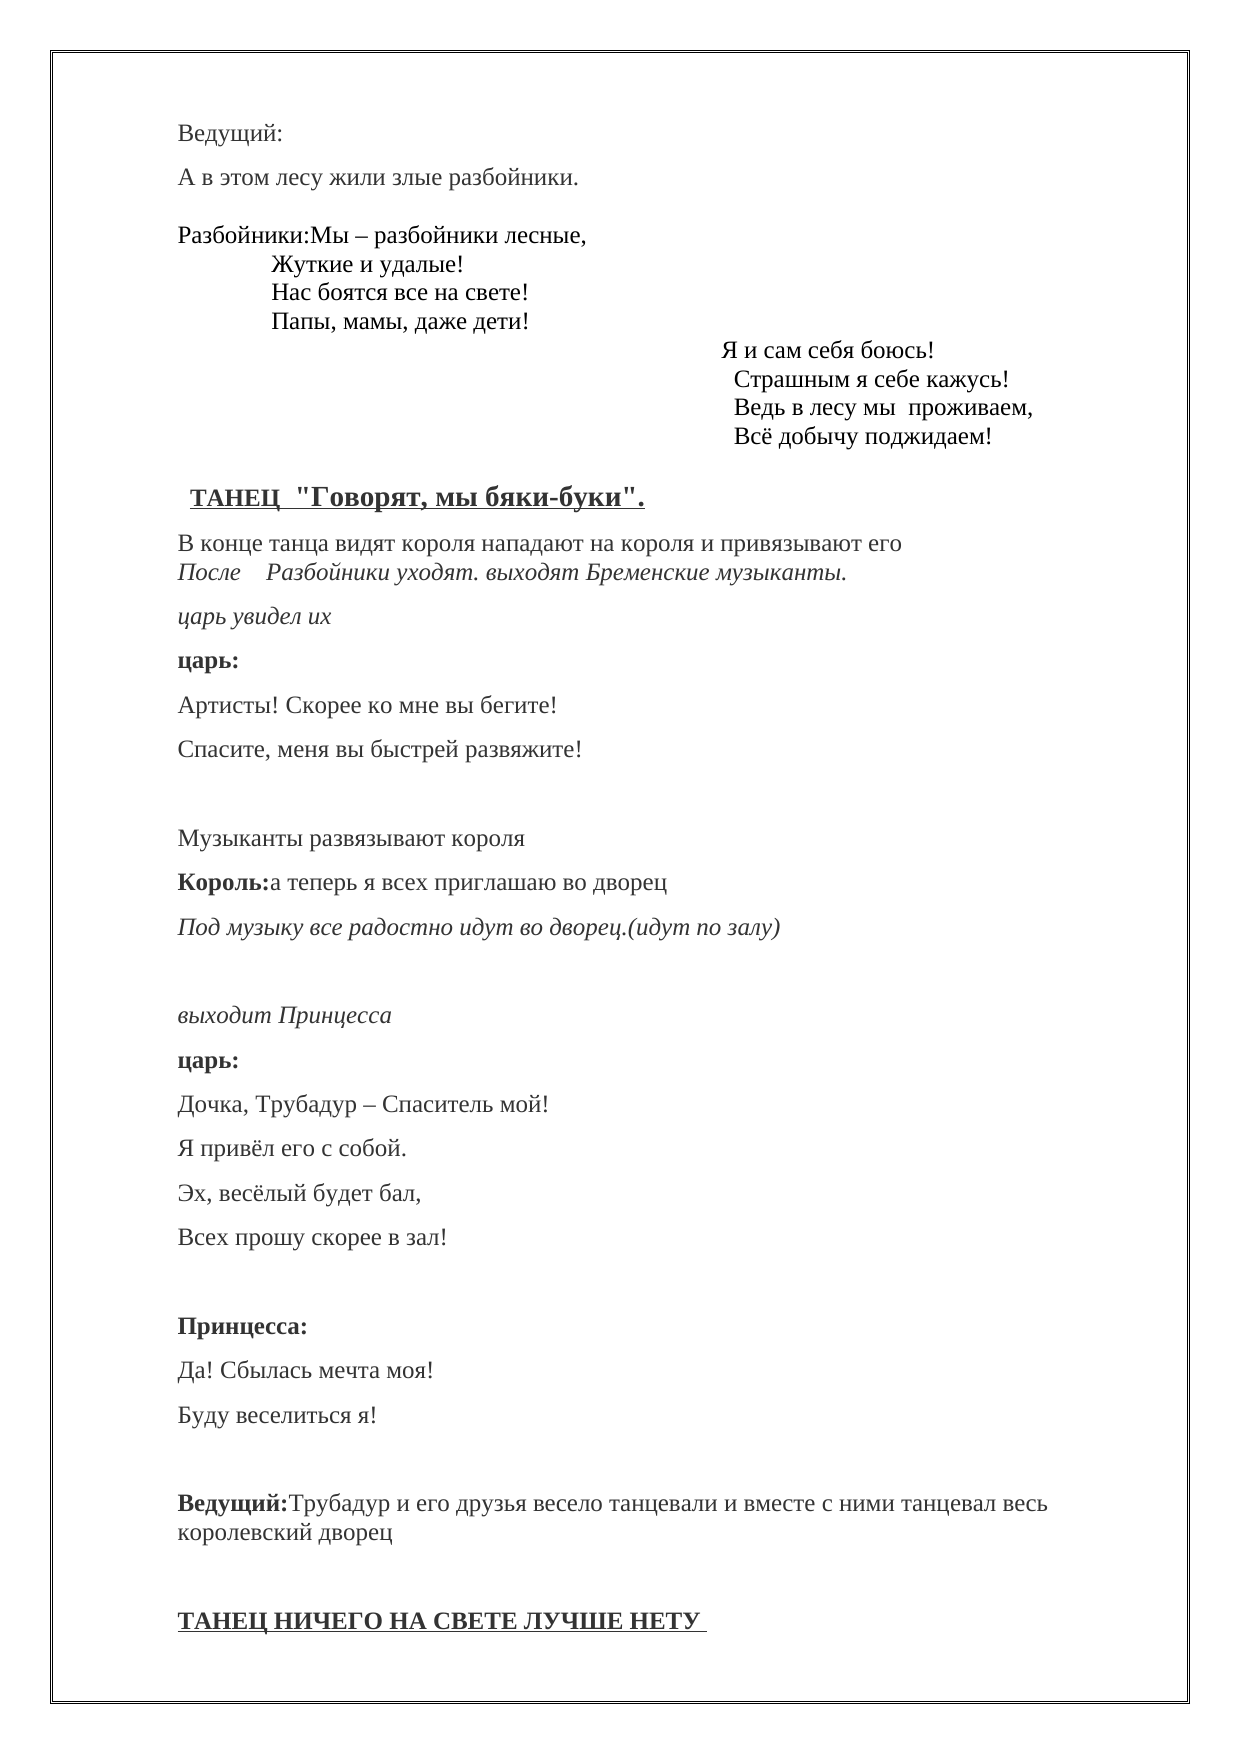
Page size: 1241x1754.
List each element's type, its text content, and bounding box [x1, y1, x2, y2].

text выходит Принцесса [177, 1000, 1152, 1029]
text Нас боятся все на свете! [177, 277, 1152, 306]
text царь увидел их [177, 601, 1152, 630]
text ТАНЕЦ "Говорят, мы бяки-буки". [177, 479, 1152, 512]
text Жуткие и удалые! [177, 249, 1152, 277]
text Под музыку все радостно идут во дворец.(идут по залу) [177, 912, 1152, 940]
text Всех прошу скорее в зал! [177, 1222, 1152, 1251]
text Музыканты развязывают короля [177, 823, 1152, 852]
text ТАНЕЦ НИЧЕГО НА СВЕТЕ ЛУЧШЕ НЕТУ [177, 1606, 1152, 1635]
text Я привёл его с собой. [177, 1133, 1152, 1162]
text Спасите, меня вы быстрей развяжите! [177, 734, 1152, 763]
text Я и сам себя боюсь! [177, 335, 1152, 364]
text Ведущий:Трубадур и его друзья весело танцевали и вместе с ними танцевал весь королевский дворец [177, 1488, 1152, 1546]
text царь: [177, 645, 1152, 674]
text Артисты! Скорее ко мне вы бегите! [177, 690, 1152, 718]
text Да! Сбылась мечта моя! [177, 1355, 1152, 1384]
text Дочка, Трубадур – Спаситель мой! [177, 1089, 1152, 1118]
text Ведущий: [177, 118, 1152, 147]
text царь: [177, 1045, 1152, 1073]
text Страшным я себе кажусь! [177, 364, 1152, 392]
text Папы, мамы, даже дети! [177, 306, 1152, 335]
text Принцесса: [177, 1311, 1152, 1340]
text В конце танца видят короля нападают на короля и привязывают его После Разбойники уходят. выходят Бременские музыканты. [177, 528, 1152, 585]
text Эх, весёлый будет бал, [177, 1178, 1152, 1207]
text Разбойники:Мы – разбойники лесные, [177, 220, 1152, 249]
text А в этом лесу жили злые разбойники. [177, 162, 1152, 191]
text Буду веселиться я! [177, 1400, 1152, 1428]
text Король:а теперь я всех приглашаю во дворец [177, 867, 1152, 896]
text Всё добычу поджидаем! [177, 421, 1152, 450]
text Ведь в лесу мы проживаем, [177, 392, 1152, 421]
